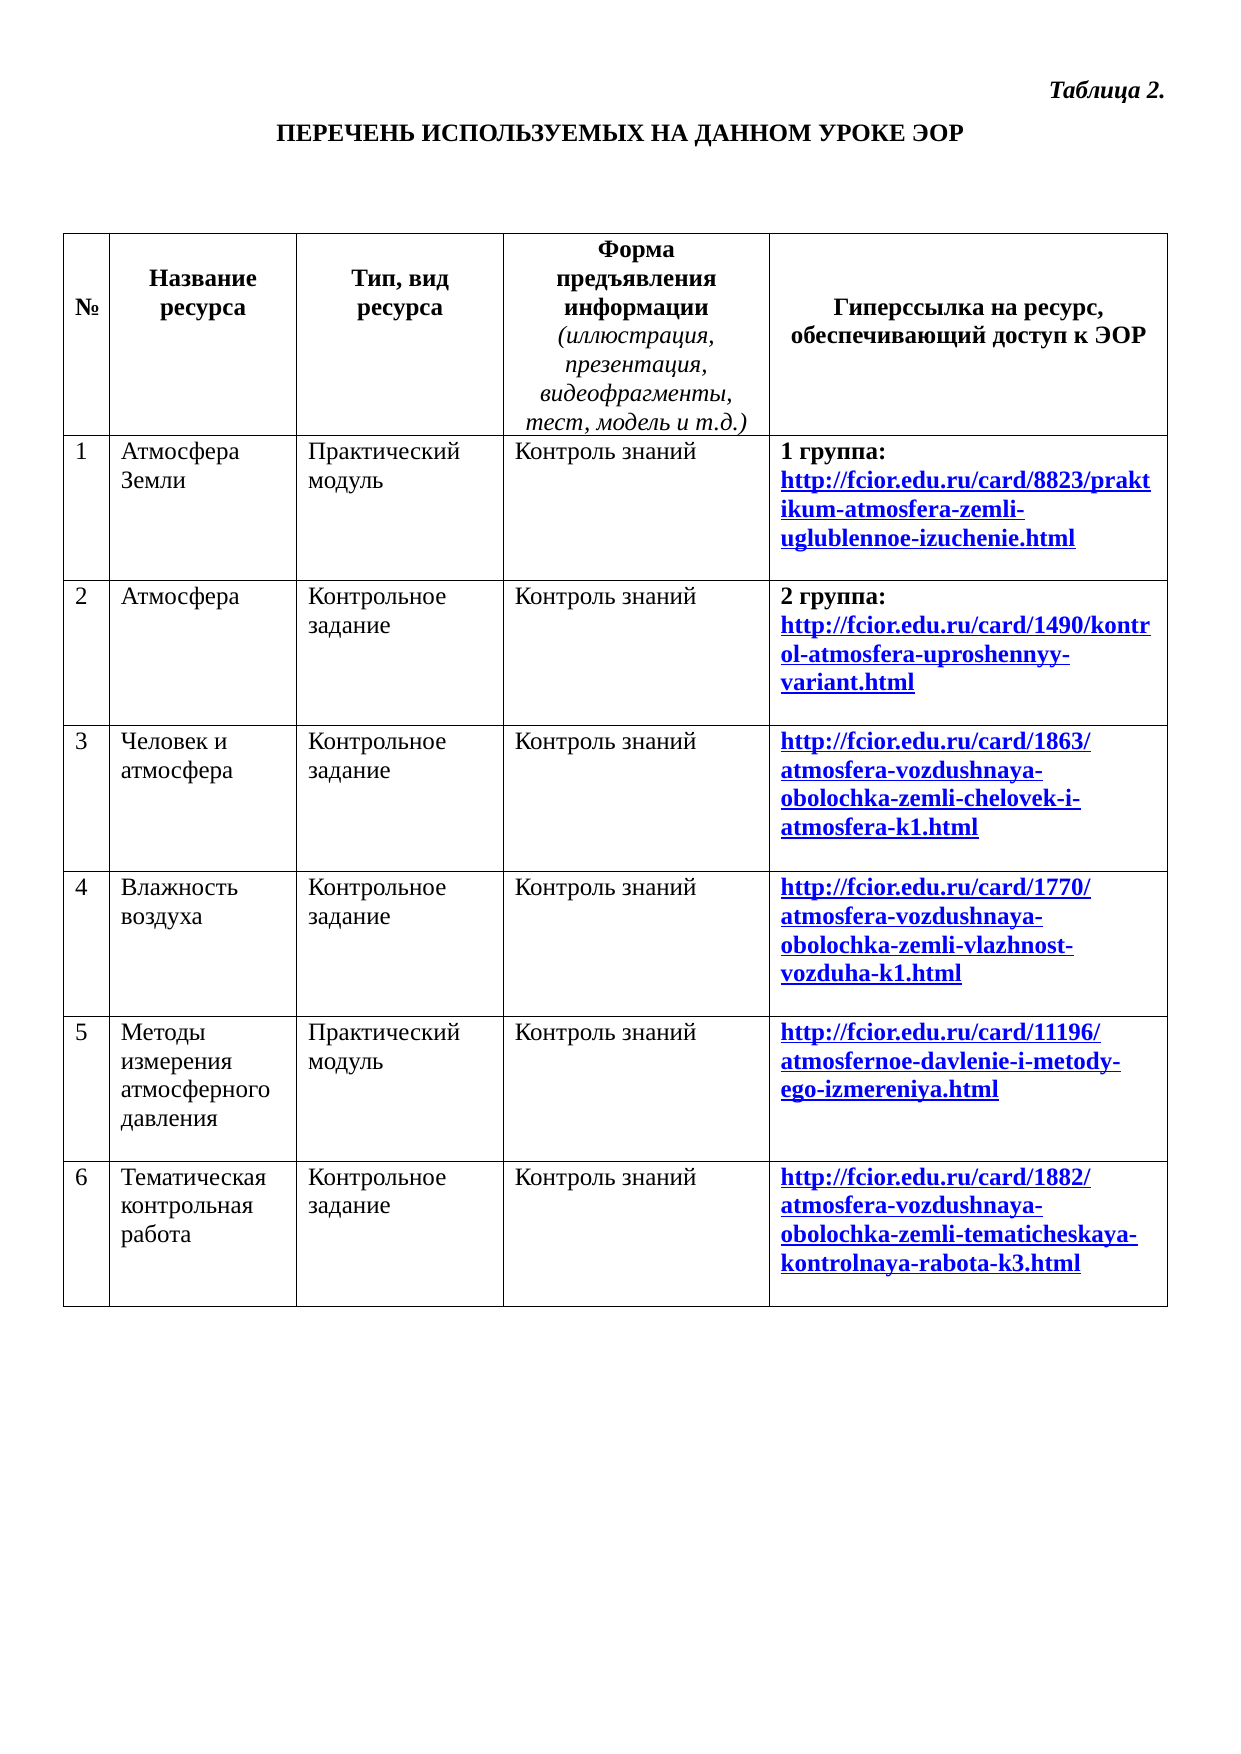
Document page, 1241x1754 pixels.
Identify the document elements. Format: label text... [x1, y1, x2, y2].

table_cell 3 [64, 726, 109, 871]
table_cell 2 группа: http://fcior.edu.ru/card/1490/kontrol-atmosfera-uproshennyy-variant.html [770, 581, 1167, 725]
table_cell Контроль знаний [504, 726, 769, 871]
text Таблица 2. [75, 75, 1165, 104]
text ПЕРЕЧЕНЬ ИСПОЛЬЗУЕМЫХ НА ДАННОМ УРОКЕ ЭОР [75, 118, 1165, 147]
table_cell Практический модуль [297, 436, 503, 580]
table_cell http://fcior.edu.ru/card/1770/atmosfera-vozdushnaya-obolochka-zemli-vlazhnost-vozduha-k1.html [770, 872, 1167, 1016]
table_cell Контрольное задание [297, 872, 503, 1016]
table_header № [64, 234, 109, 435]
table_cell Влажность воздуха [110, 872, 296, 1016]
table_cell 4 [64, 872, 109, 1016]
table_cell 5 [64, 1017, 109, 1161]
table_cell Методы измерения атмосферного давления [110, 1017, 296, 1161]
table_cell Контроль знаний [504, 581, 769, 725]
table_header Название ресурса [110, 234, 296, 435]
table_cell 1 группа: http://fcior.edu.ru/card/8823/praktikum-atmosfera-zemli-uglublennoe-izuchenie.html [770, 436, 1167, 580]
table_cell 1 [64, 436, 109, 580]
table_cell Практический модуль [297, 1017, 503, 1161]
table_cell http://fcior.edu.ru/card/1882/atmosfera-vozdushnaya-obolochka-zemli-tematicheskaya-kontrolnaya-rabota-k3.html [770, 1162, 1167, 1306]
table_cell Тематическая контрольная работа [110, 1162, 296, 1306]
table_cell Человек и атмосфера [110, 726, 296, 871]
table_cell Контрольное задание [297, 1162, 503, 1306]
table_header Тип, вид ресурса [297, 234, 503, 435]
table_cell http://fcior.edu.ru/card/1863/atmosfera-vozdushnaya-obolochka-zemli-chelovek-i-atmosfera-k1.html [770, 726, 1167, 871]
table_cell Контроль знаний [504, 872, 769, 1016]
table_cell Атмосфера [110, 581, 296, 725]
table_cell Атмосфера Земли [110, 436, 296, 580]
table_cell Контроль знаний [504, 436, 769, 580]
table_cell 2 [64, 581, 109, 725]
table_cell Контроль знаний [504, 1162, 769, 1306]
table_cell Контрольное задание [297, 581, 503, 725]
table_header Форма предъявления информации (иллюстрация, презентация, видеофрагменты, тест, модель и т.д.) [504, 234, 769, 435]
table_cell Контроль знаний [504, 1017, 769, 1161]
table_cell http://fcior.edu.ru/card/11196/atmosfernoe-davlenie-i-metody-ego-izmereniya.html [770, 1017, 1167, 1161]
table_cell 6 [64, 1162, 109, 1306]
table_cell Контрольное задание [297, 726, 503, 871]
table_header Гиперссылка на ресурс, обеспечивающий доступ к ЭОР [770, 234, 1167, 435]
